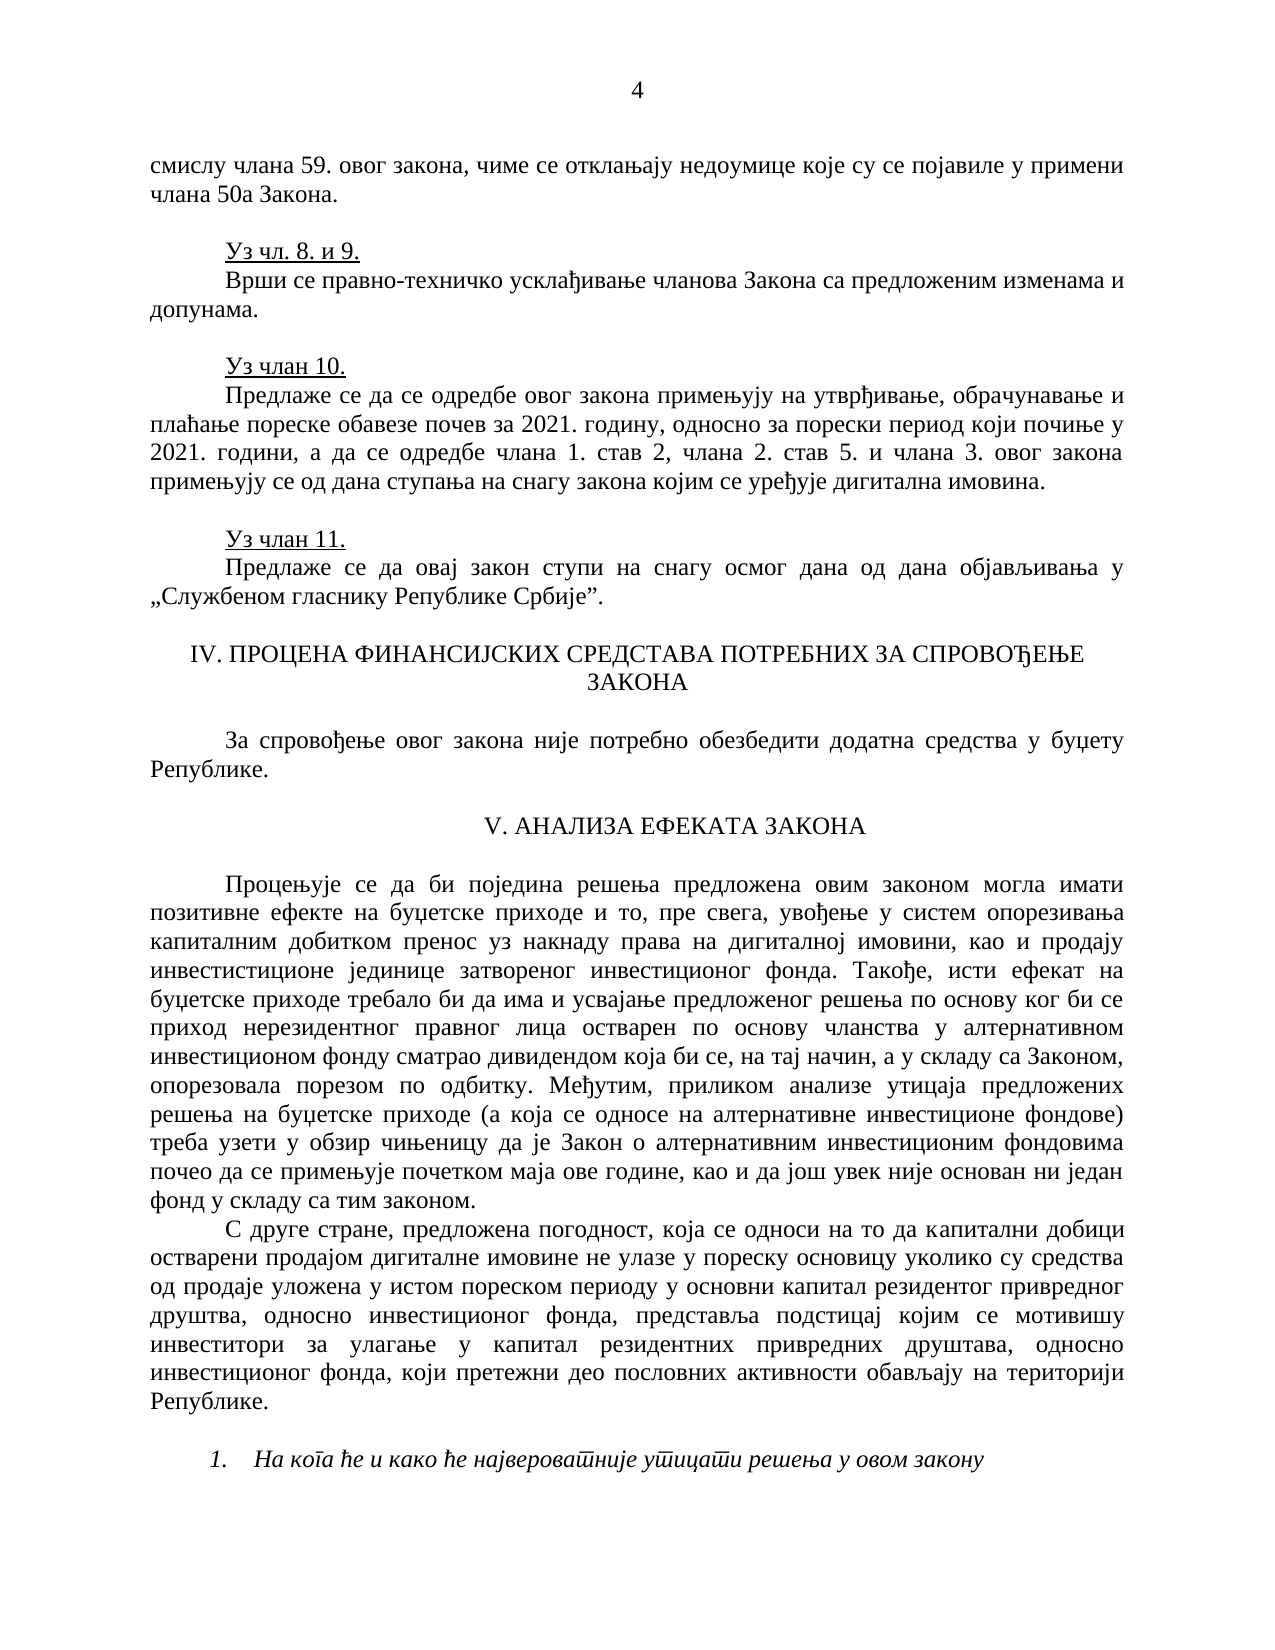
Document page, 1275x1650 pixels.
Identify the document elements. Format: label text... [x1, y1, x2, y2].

text V. АНАЛИЗА ЕФЕКАТА ЗАКОНА [150, 811, 1125, 840]
text Уз члан 11. [150, 524, 1125, 552]
text Врши се правно-техничко усклађивање чланова Закона са предложеним изменама и допунама. [150, 265, 1125, 322]
text Уз чл. 8. и 9. [150, 236, 1125, 265]
text Предлаже се да се одредбе овог закона примењују на утврђивање, обрачунавање и плаћање пореске обавезе почев за 2021. годину, односно за порески период који почиње у 2021. години, а да се одредбе члана 1. став 2, члана 2. став 5. и члана 3. овог закона примењују се од дана ступања на снагу закона којим се уређује дигитална имовина. [150, 380, 1125, 495]
text Предлаже се да овај закон ступи на снагу осмог дана од дана објављивања у „Службеном гласнику Републике Србије”. [150, 552, 1125, 610]
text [150, 150, 1125, 207]
text Процењује се да би поједина решења предложена овим законом могла имати позитивне ефекте на буџетске приходе и то, пре свега, увођење у систем опорезивања капиталним добитком пренос уз накнаду права на дигиталној имовини, као и продају инвестистиционе јединице затвореног инвестиционог фонда. Такође, исти ефекат на буџетске приходе требало би да има и усвајање предложеног решења по основу ког би се приход нерезидентног правног лица остварен по основу чланства у алтернативном инвестиционом фонду сматрао дивидендом која би се, на тај начин, а у складу са Законом, опорезовала порезом по одбитку. Међутим, приликом анализе утицаја предложених решења на буџетске приходе (а која се односе на алтернативне инвестиционе фондове) треба узети у обзир чињеницу да је Закон о алтернативним инвестиционим фондовима почео да се примењује почетком маја ове године, као и да још увек није основан ни један фонд у складу са тим законом. [150, 869, 1125, 1214]
text IV. ПРОЦЕНА ФИНАНСИЈСКИХ СРЕДСТАВА ПОТРЕБНИХ ЗА СПРОВОЂЕЊЕ ЗАКОНА [150, 639, 1125, 696]
list На кога ће и како ће највероватније утицати решења у овом закону [150, 1444, 1125, 1472]
text Уз члан 10. [150, 351, 1125, 380]
text С друге стране, предложена погодност, која се односи на то да капитални добици остварени продајом дигиталне имовине не улазе у пореску основицу уколико су средства од продаје уложена у истом пореском периоду у основни капитал резидентог привредног друштва, односно инвестиционог фонда, представља подстицај којим се мотивишу инвеститори за улагање у капитал резидентних привредних друштава, односно инвестиционог фонда, који претежни део пословних активности обављају на територији Републике. [150, 1214, 1125, 1415]
text За спровођење овог закона није потребно обезбедити додатна средства у буџету Републике. [150, 725, 1125, 782]
